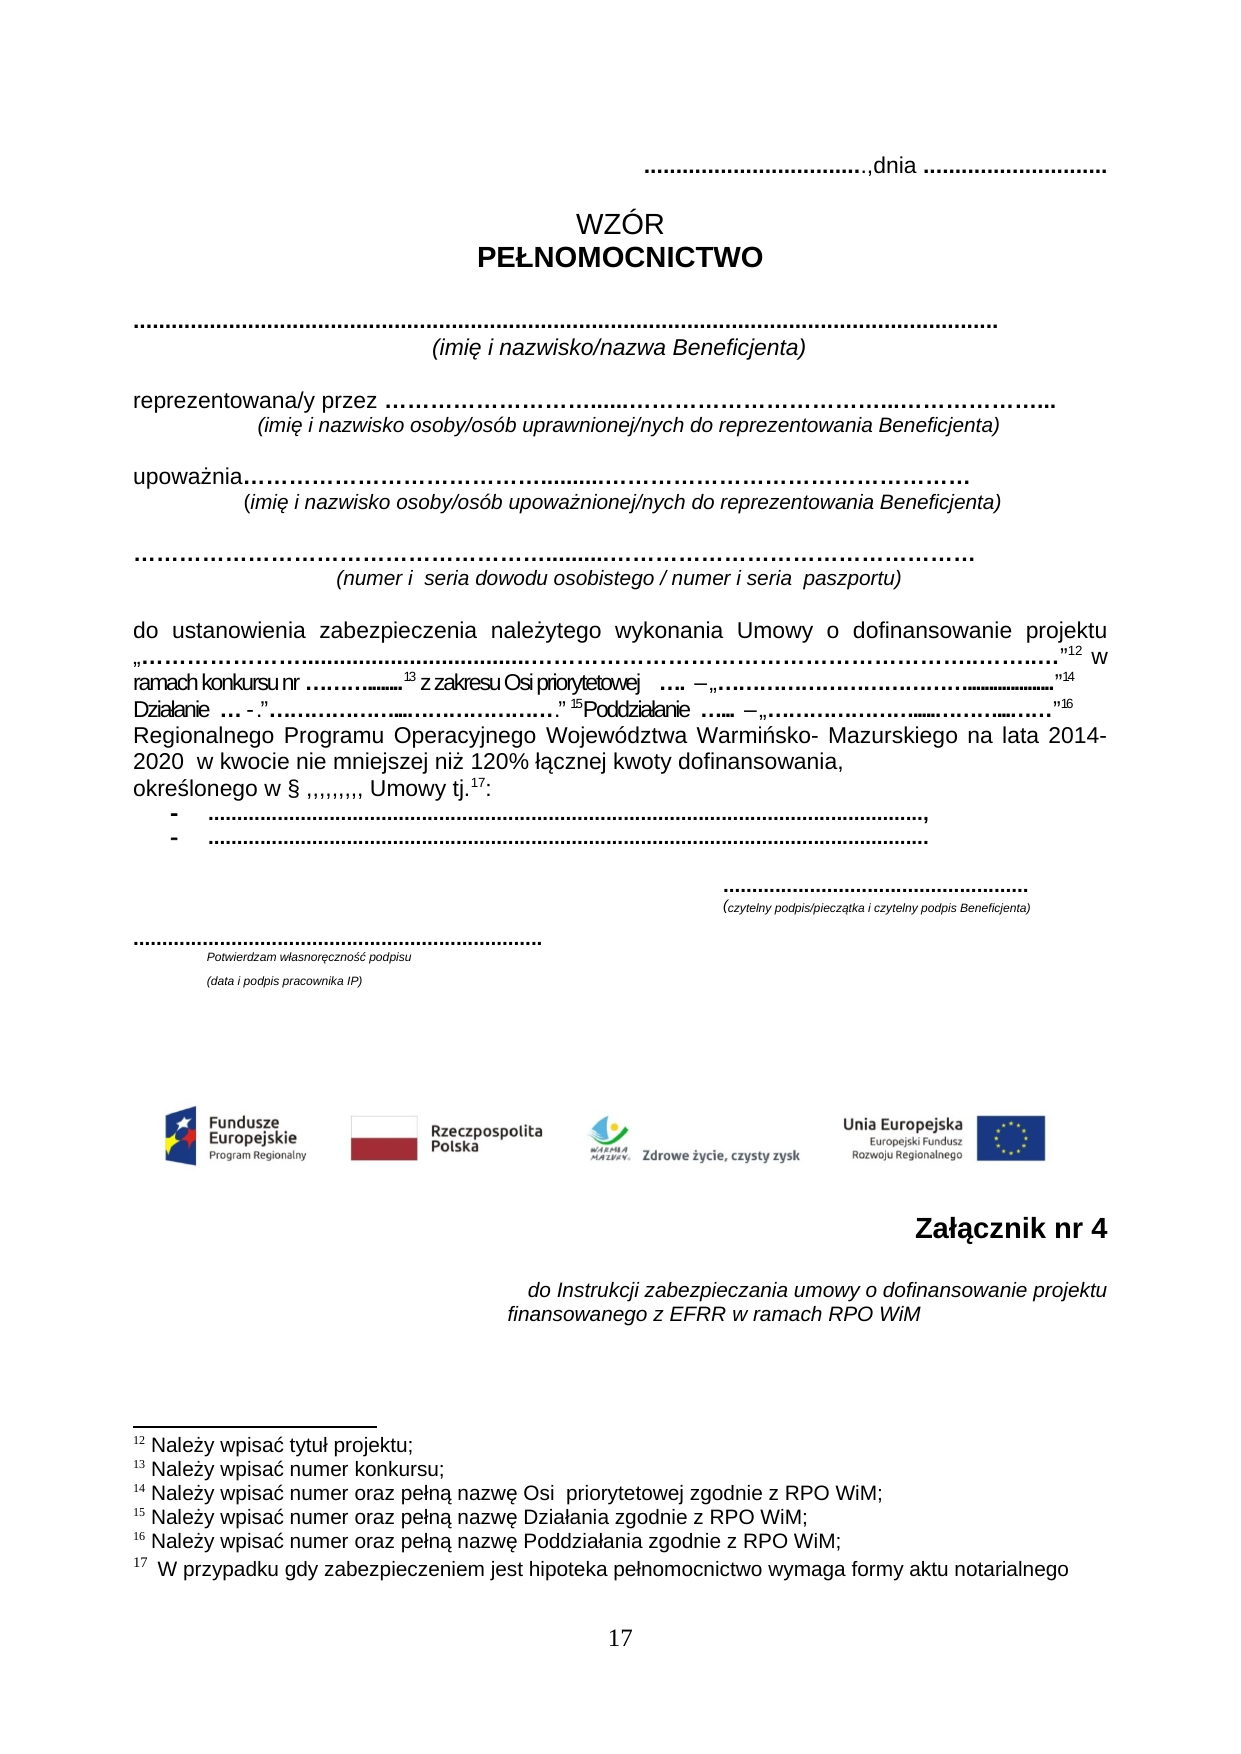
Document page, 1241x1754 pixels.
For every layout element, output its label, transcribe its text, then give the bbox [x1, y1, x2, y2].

title Załącznik nr 4 [133, 1211, 1107, 1245]
text finansowanego z EFRR w ramach RPO WiM [133, 1302, 1107, 1326]
title do ustanowienia zabezpieczenia należytego wykonania Umowy o dofinansowanie projektu „…………………....................................…………………………………………………..……..…” w ramach konkursu nr ………........ z zakresu Osi priorytetowej …. – „………………………………....................” [133, 617, 1107, 696]
text WZÓR [133, 207, 1107, 240]
text PEŁNOMOCNICTWO [133, 240, 1107, 274]
list ............................................................................................................................. [170, 825, 1107, 849]
text ...................................,dnia ............................. [133, 152, 1107, 178]
title określonego w § ,,,,,,,,, Umowy tj.: [133, 775, 1107, 801]
title do Instrukcji zabezpieczania umowy o dofinansowanie projektu [133, 1278, 1107, 1302]
text ..................................................... [133, 873, 1107, 897]
text (numer i seria dowodu osobistego / numer i seria paszportu) [133, 566, 1107, 590]
text (imię i nazwisko/nazwa Beneficjenta) [133, 334, 1107, 360]
text ....................................................................... [133, 926, 1107, 950]
text (data i podpis pracownika IP) [207, 974, 1107, 998]
text (imię i nazwisko osoby/osób upoważnionej/nych do reprezentowania Beneficjenta) [133, 489, 1107, 513]
text reprezentowana/y przez ………………………......……………………………...………………... [133, 387, 1107, 413]
text upoważnia…………………………………..........………………………………………… [133, 463, 1107, 489]
list ............................................................................................................................, [170, 801, 1107, 825]
text ........................................................................................................................................ [133, 307, 1107, 334]
picture [132, 1088, 1078, 1183]
text ………………………………………………..........………………………………………… [133, 540, 1107, 566]
title Regionalnego Programu Operacyjnego Województwa Warmińsko- Mazurskiego na lata 2014-2020 w kwocie nie mniejszej niż 120% łącznej kwoty dofinansowania, [133, 722, 1107, 775]
title Działanie … - .”………………...………………….” Poddziałanie …... – „………………….....………...……” [133, 696, 1107, 722]
text Potwierdzam własnoręczność podpisu [133, 950, 1107, 974]
text (imię i nazwisko osoby/osób uprawnionej/nych do reprezentowania Beneficjenta) [133, 413, 1107, 437]
text (czytelny podpis/pieczątka i czytelny podpis Beneficjenta) [649, 897, 1107, 926]
